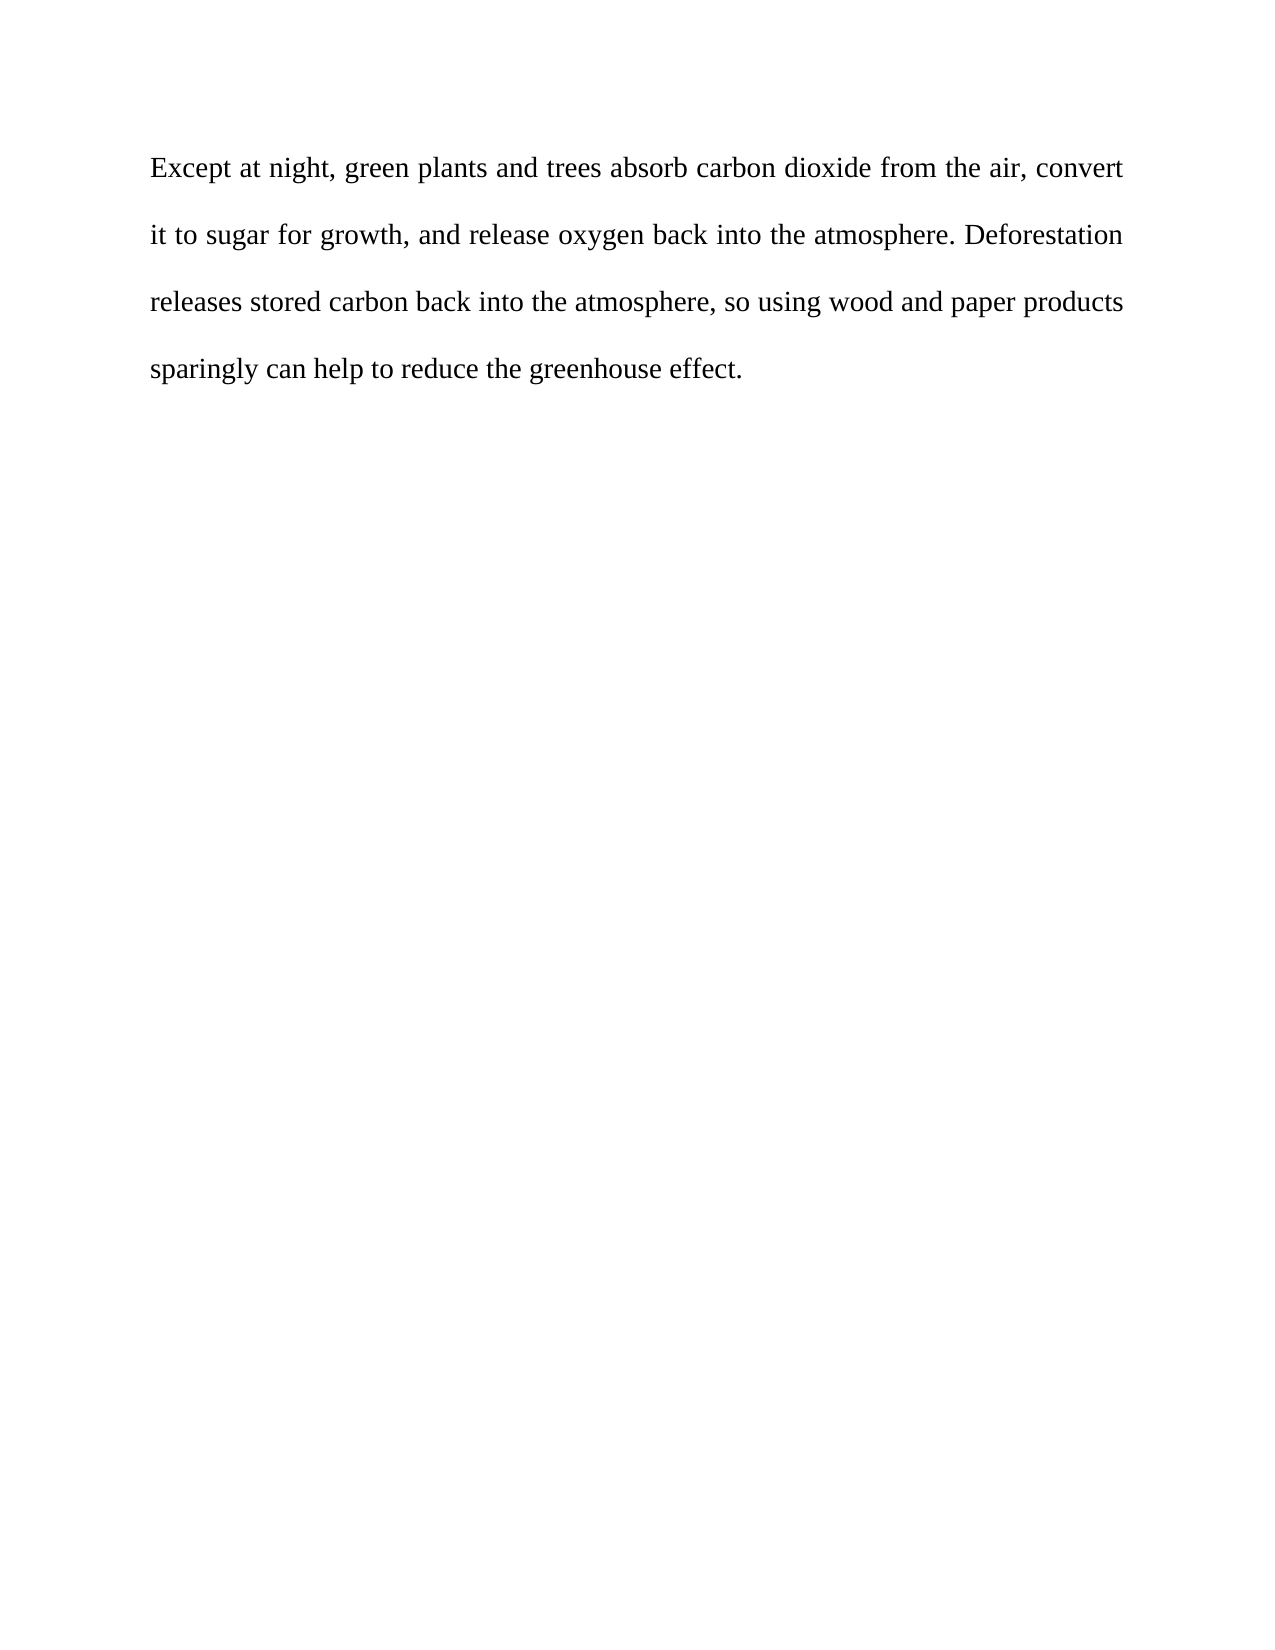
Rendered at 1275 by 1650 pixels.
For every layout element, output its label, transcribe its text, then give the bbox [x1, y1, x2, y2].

text Except at night, green plants and trees absorb carbon dioxide from the air, convert it to sugar for growth, and release oxygen back into the atmosphere. Deforestation releases stored carbon back into the atmosphere, so using wood and paper products sparingly can help to reduce the greenhouse effect. [150, 150, 1125, 385]
